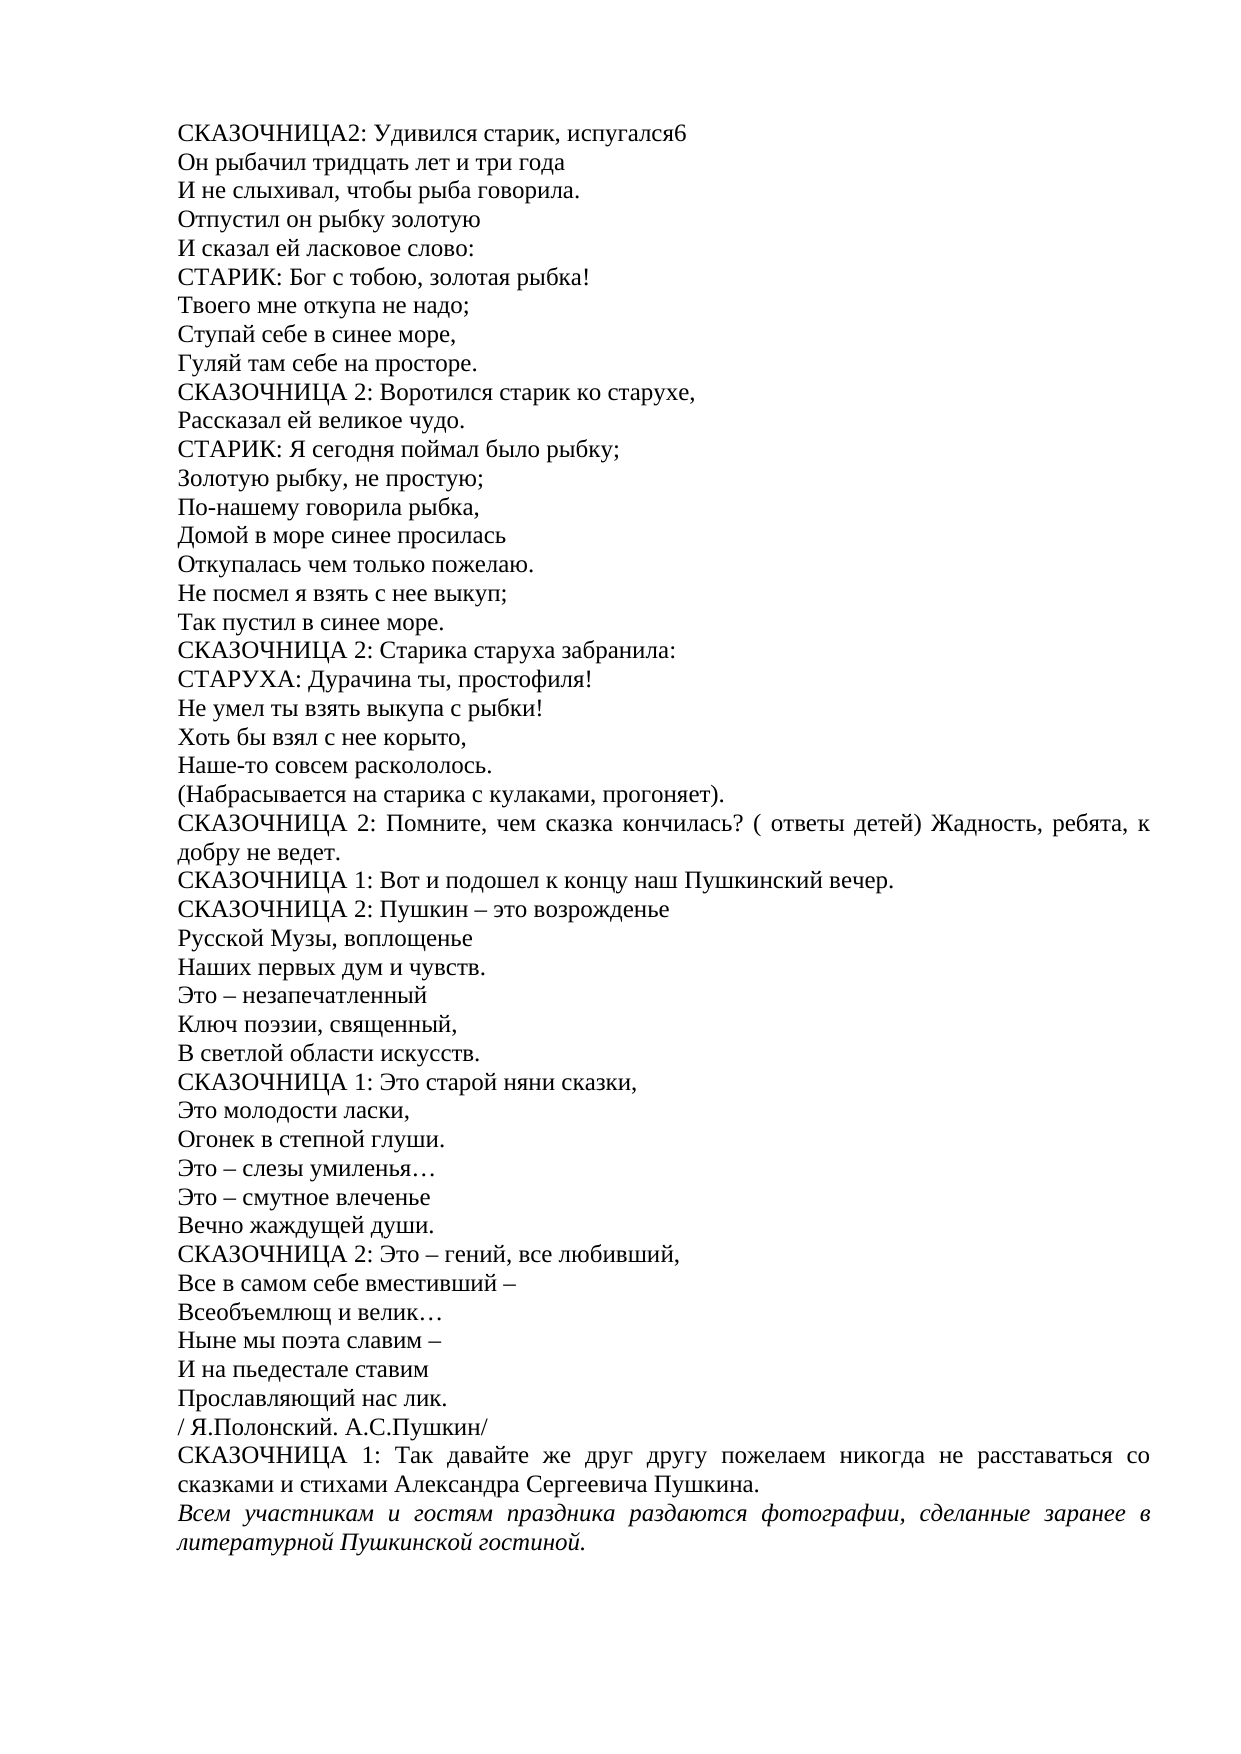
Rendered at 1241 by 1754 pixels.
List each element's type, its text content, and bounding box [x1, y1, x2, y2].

text СКАЗОЧНИЦА 2: Пушкин – это возрожденье [177, 894, 1152, 923]
text Все в самом себе вместивший – [177, 1268, 1152, 1297]
text Прославляющий нас лик. [177, 1383, 1152, 1412]
text СКАЗОЧНИЦА 1: Вот и подошел к концу наш Пушкинский вечер. [177, 866, 1152, 894]
text В светлой области искусств. [177, 1038, 1152, 1067]
text И сказал ей ласковое слово: [177, 233, 1152, 262]
text Наших первых дум и чувств. [177, 952, 1152, 981]
text Откупалась чем только пожелаю. [177, 549, 1152, 578]
text Это – слезы умиленья… [177, 1153, 1152, 1182]
text Вечно жаждущей души. [177, 1211, 1152, 1239]
text СКАЗОЧНИЦА 1: Так давайте же друг другу пожелаем никогда не расставаться со сказками и стихами Александра Сергеевича Пушкина. [177, 1441, 1152, 1498]
text Это молодости ласки, [177, 1096, 1152, 1124]
text СКАЗОЧНИЦА 2: Воротился старик ко старухе, [177, 377, 1152, 406]
text Он рыбачил тридцать лет и три года [177, 147, 1152, 176]
text Рассказал ей великое чудо. [177, 406, 1152, 434]
text Всеобъемлющ и велик… [177, 1297, 1152, 1326]
text Русской Музы, воплощенье [177, 923, 1152, 952]
text Это – незапечатленный [177, 981, 1152, 1009]
text По-нашему говорила рыбка, [177, 492, 1152, 521]
text И на пьедестале ставим [177, 1354, 1152, 1383]
text Не умел ты взять выкупа с рыбки! [177, 693, 1152, 722]
text СТАРУХА: Дурачина ты, простофиля! [177, 664, 1152, 693]
text СКАЗОЧНИЦА 1: Это старой няни сказки, [177, 1067, 1152, 1096]
text СТАРИК: Бог с тобою, золотая рыбка! [177, 262, 1152, 291]
text Золотую рыбку, не простую; [177, 463, 1152, 492]
text Наше-то совсем раскололось. [177, 751, 1152, 779]
text / Я.Полонский. А.С.Пушкин/ [177, 1412, 1152, 1441]
text (Набрасывается на старика с кулаками, прогоняет). [177, 779, 1152, 808]
text Гуляй там себе на просторе. [177, 348, 1152, 377]
text Домой в море синее просилась [177, 521, 1152, 549]
text Твоего мне откупа не надо; [177, 291, 1152, 319]
text СТАРИК: Я сегодня поймал было рыбку; [177, 434, 1152, 463]
text Отпустил он рыбку золотую [177, 204, 1152, 233]
text Всем участникам и гостям праздника раздаются фотографии, сделанные заранее в литературной Пушкинской гостиной. [177, 1498, 1152, 1556]
text Ныне мы поэта славим – [177, 1326, 1152, 1354]
text Хоть бы взял с нее корыто, [177, 722, 1152, 751]
text Огонек в степной глуши. [177, 1124, 1152, 1153]
text Ступай себе в синее море, [177, 319, 1152, 348]
text Не посмел я взять с нее выкуп; [177, 578, 1152, 607]
text И не слыхивал, чтобы рыба говорила. [177, 176, 1152, 204]
text Так пустил в синее море. [177, 607, 1152, 636]
text СКАЗОЧНИЦА 2: Старика старуха забранила: [177, 636, 1152, 664]
text СКАЗОЧНИЦА 2: Это – гений, все любивший, [177, 1239, 1152, 1268]
text Это – смутное влеченье [177, 1182, 1152, 1211]
text СКАЗОЧНИЦА 2: Помните, чем сказка кончилась? ( ответы детей) Жадность, ребята, к добру не ведет. [177, 808, 1152, 866]
text СКАЗОЧНИЦА2: Удивился старик, испугался6 [177, 118, 1152, 147]
text Ключ поэзии, священный, [177, 1009, 1152, 1038]
